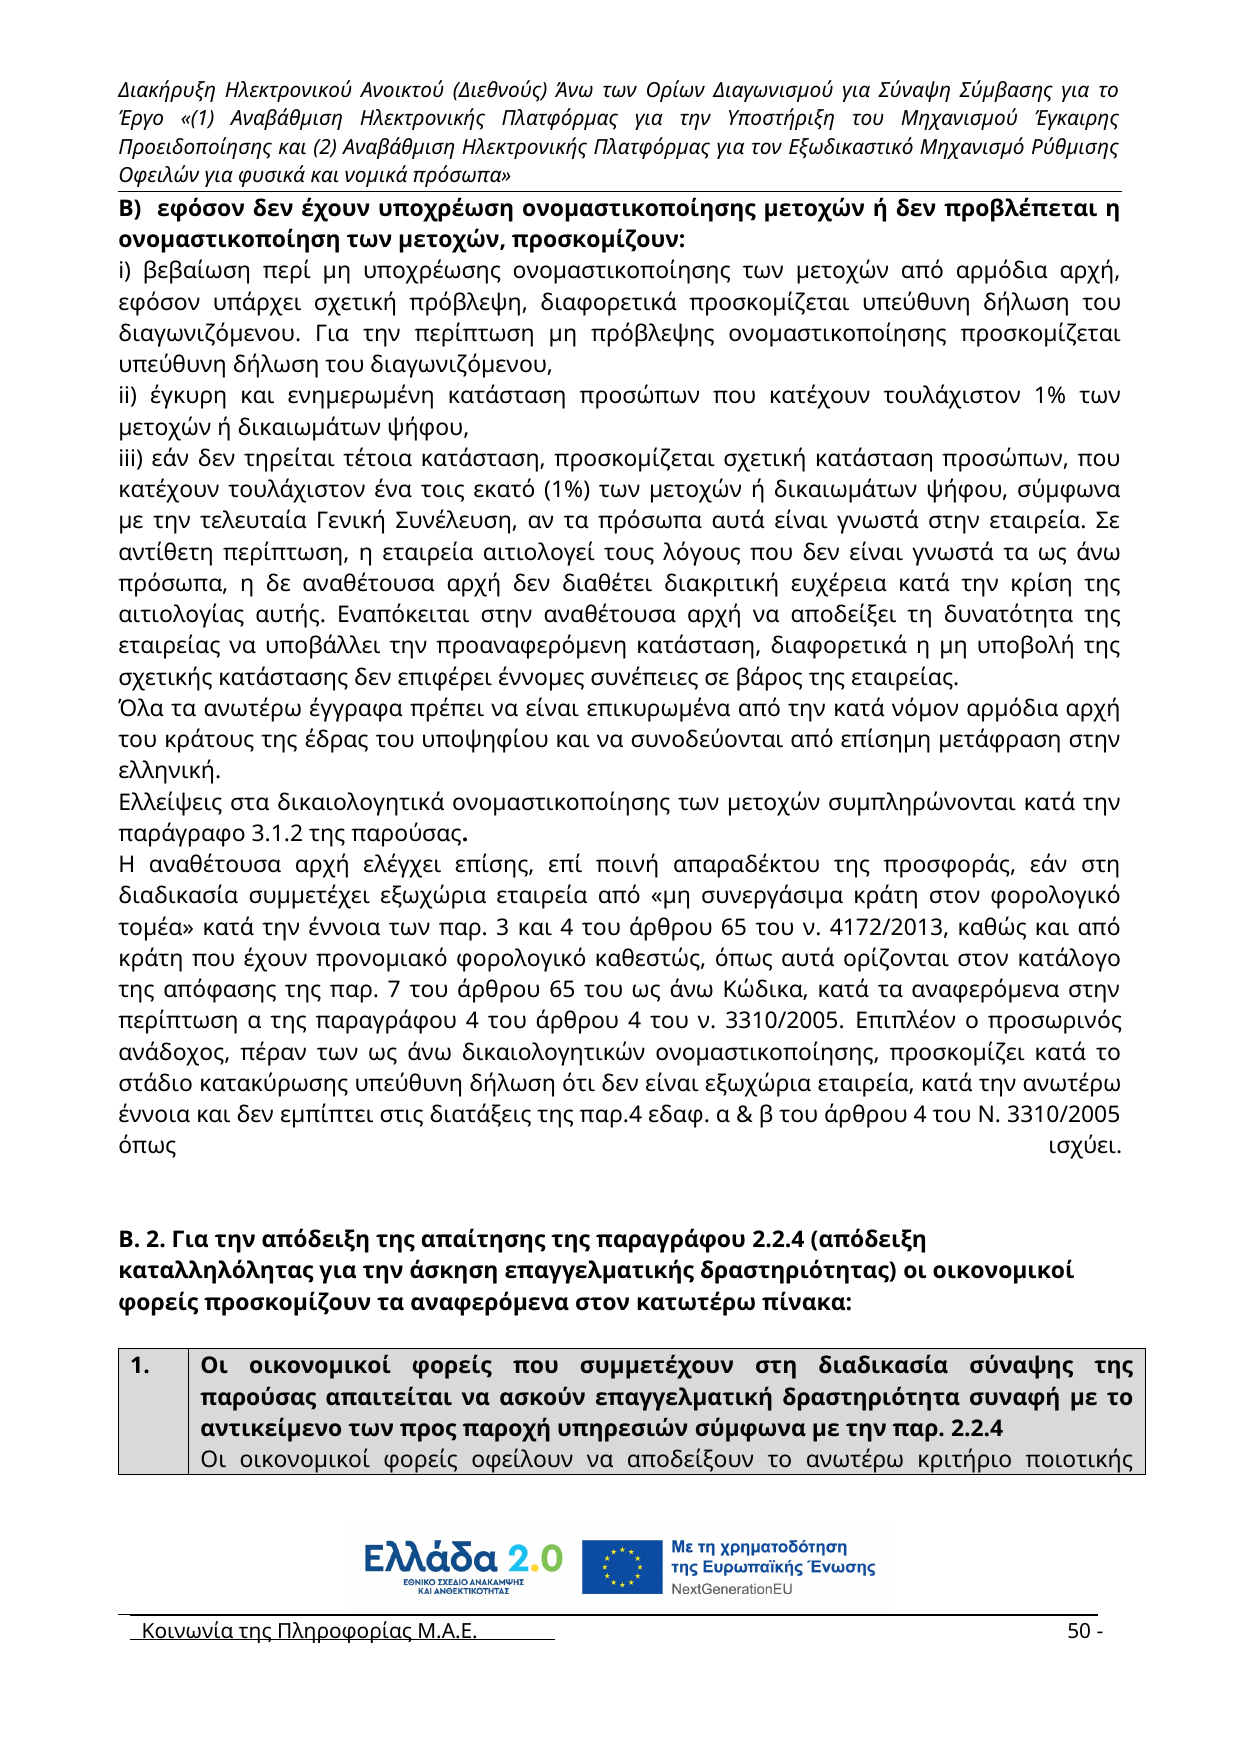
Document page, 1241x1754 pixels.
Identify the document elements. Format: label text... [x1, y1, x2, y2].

table_header 1. [119, 1349, 188, 1474]
text B. 2. Για την απόδειξη της απαίτησης της παραγράφου 2.2.4 (απόδειξη καταλληλόλητας για την άσκηση επαγγελματικής δραστηριότητας) οι οικονομικοί φορείς προσκομίζουν τα αναφερόμενα στον κατωτέρω πίνακα: [118, 1223, 1122, 1317]
text i) βεβαίωση περί μη υποχρέωσης ονομαστικοποίησης των μετοχών από αρμόδια αρχή, εφόσον υπάρχει σχετική πρόβλεψη, διαφορετικά προσκομίζεται υπεύθυνη δήλωση του διαγωνιζόμενου. Για την περίπτωση μη πρόβλεψης ονομαστικοποίησης προσκομίζεται υπεύθυνη δήλωση του διαγωνιζόμενου, [118, 254, 1122, 379]
text Όλα τα ανωτέρω έγγραφα πρέπει να είναι επικυρωμένα από την κατά νόμον αρμόδια αρχή του κράτους της έδρας του υποψηφίου και να συνοδεύονται από επίσημη μετάφραση στην ελληνική. [118, 692, 1122, 786]
text iii) εάν δεν τηρείται τέτοια κατάσταση, προσκομίζεται σχετική κατάσταση προσώπων, που κατέχουν τουλάχιστον ένα τοις εκατό (1%) των μετοχών ή δικαιωμάτων ψήφου, σύμφωνα με την τελευταία Γενική Συνέλευση, αν τα πρόσωπα αυτά είναι γνωστά στην εταιρεία. Σε αντίθετη περίπτωση, η εταιρεία αιτιολογεί τους λόγους που δεν είναι γνωστά τα ως άνω πρόσωπα, η δε αναθέτουσα αρχή δεν διαθέτει διακριτική ευχέρεια κατά την κρίση της αιτιολογίας αυτής. Εναπόκειται στην αναθέτουσα αρχή να αποδείξει τη δυνατότητα της εταιρείας να υποβάλλει την προαναφερόμενη κατάσταση, διαφορετικά η μη υποβολή της σχετικής κατάστασης δεν επιφέρει έννομες συνέπειες σε βάρος της εταιρείας. [118, 442, 1122, 692]
picture [346, 1520, 895, 1614]
text ii) έγκυρη και ενημερωμένη κατάσταση προσώπων που κατέχουν τουλάχιστον 1% των μετοχών ή δικαιωμάτων ψήφου, [118, 379, 1122, 442]
text Ελλείψεις στα δικαιολογητικά ονομαστικοποίησης των μετοχών συμπληρώνονται κατά την παράγραφο 3.1.2 της παρούσας. [118, 786, 1122, 848]
text Β) εφόσον δεν έχουν υποχρέωση ονομαστικοποίησης μετοχών ή δεν προβλέπεται η ονομαστικοποίηση των μετοχών, προσκομίζουν: [118, 192, 1122, 254]
text Η αναθέτουσα αρχή ελέγχει επίσης, επί ποινή απαραδέκτου της προσφοράς, εάν στη διαδικασία συμμετέχει εξωχώρια εταιρεία από «μη συνεργάσιμα κράτη στον φορολογικό τομέα» κατά την έννοια των παρ. 3 και 4 του άρθρου 65 του ν. 4172/2013, καθώς και από κράτη που έχουν προνομιακό φορολογικό καθεστώς, όπως αυτά ορίζονται στον κατάλογο της απόφασης της παρ. 7 του άρθρου 65 του ως άνω Κώδικα, κατά τα αναφερόμενα στην περίπτωση α της παραγράφου 4 του άρθρου 4 του ν. 3310/2005. Επιπλέον ο προσωρινός ανάδοχος, πέραν των ως άνω δικαιολογητικών ονομαστικοποίησης, προσκομίζει κατά το στάδιο κατακύρωσης υπεύθυνη δήλωση ότι δεν είναι εξωχώρια εταιρεία, κατά την ανωτέρω έννοια και δεν εμπίπτει στις διατάξεις της παρ.4 εδαφ. α & β του άρθρου 4 του Ν. 3310/2005 όπως ισχύει. [118, 848, 1122, 1192]
